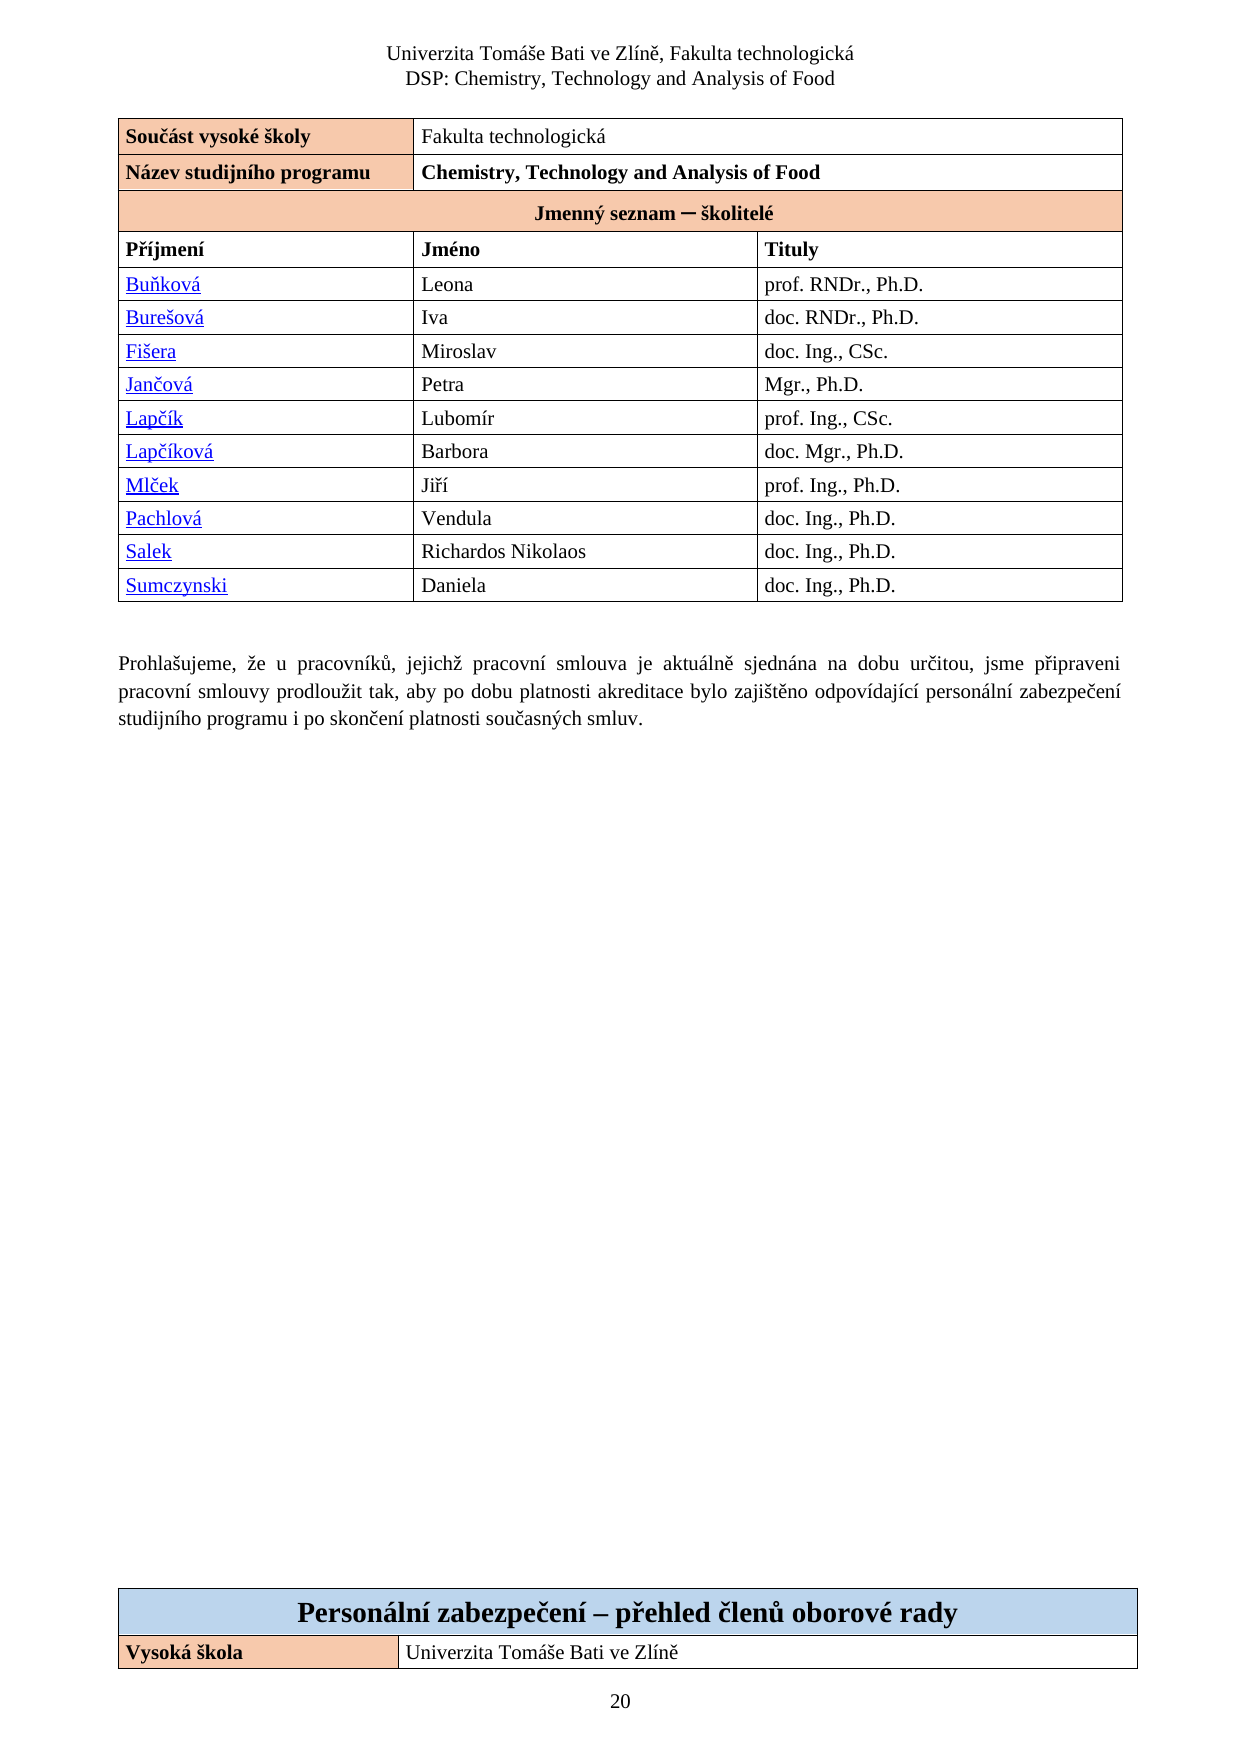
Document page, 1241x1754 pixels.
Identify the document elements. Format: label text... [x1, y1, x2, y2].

table_cell doc. Mgr., Ph.D. [758, 435, 1122, 467]
table_cell Petra [414, 368, 757, 400]
table_cell Tituly [758, 232, 1122, 267]
table_cell Miroslav [414, 335, 757, 367]
table_cell prof. RNDr., Ph.D. [758, 268, 1122, 300]
table_cell Barbora [414, 435, 757, 467]
table_cell Leona [414, 268, 757, 300]
table_cell Richardos Nikolaos [414, 535, 757, 568]
table_cell Mlček [119, 468, 413, 501]
table_cell doc. Ing., Ph.D. [758, 569, 1122, 601]
table_cell Lapčíková [119, 435, 413, 467]
table_cell Jančová [119, 368, 413, 400]
table_cell doc. Ing., CSc. [758, 335, 1122, 367]
table_cell Vendula [414, 502, 757, 534]
table_cell Vysoká škola [119, 1636, 398, 1668]
table_cell Buňková [119, 268, 413, 300]
table_cell doc. RNDr., Ph.D. [758, 301, 1122, 333]
table_cell Fišera [119, 335, 413, 367]
table_cell prof. Ing., Ph.D. [758, 468, 1122, 501]
table_cell Lapčík [119, 401, 413, 434]
table_cell Iva [414, 301, 757, 333]
table_cell Jméno [414, 232, 757, 267]
table_cell Burešová [119, 301, 413, 333]
table_cell Příjmení [119, 232, 413, 267]
table_cell Daniela [414, 569, 757, 601]
table_cell Chemistry, Technology and Analysis of Food [414, 155, 1122, 189]
text Prohlašujeme, že u pracovníků, jejichž pracovní smlouva je aktuálně sjednána na dobu určitou, jsme připraveni pracovní smlouvy prodloužit tak, aby po dobu platnosti akreditace bylo zajištěno odpovídající personální zabezpečení studijního programu i po skončení platnosti současných smluv. [118, 651, 1122, 730]
table_cell Univerzita Tomáše Bati ve Zlíně [399, 1636, 1137, 1668]
table_cell doc. Ing., Ph.D. [758, 535, 1122, 568]
table_cell Sumczynski [119, 569, 413, 601]
table_cell Pachlová [119, 502, 413, 534]
table_cell Název studijního programu [119, 155, 413, 189]
table_cell Fakulta technologická [414, 119, 1122, 154]
table_cell prof. Ing., CSc. [758, 401, 1122, 434]
table_header Personální zabezpečení – přehled členů oborové rady [119, 1589, 1137, 1634]
table_cell Mgr., Ph.D. [758, 368, 1122, 400]
table_cell doc. Ing., Ph.D. [758, 502, 1122, 534]
table_cell Součást vysoké školy [119, 119, 413, 154]
table_cell Jiří [414, 468, 757, 501]
table_cell Jmenný seznam – školitelé [119, 191, 1122, 231]
table_cell Lubomír [414, 401, 757, 434]
table_cell Salek [119, 535, 413, 568]
